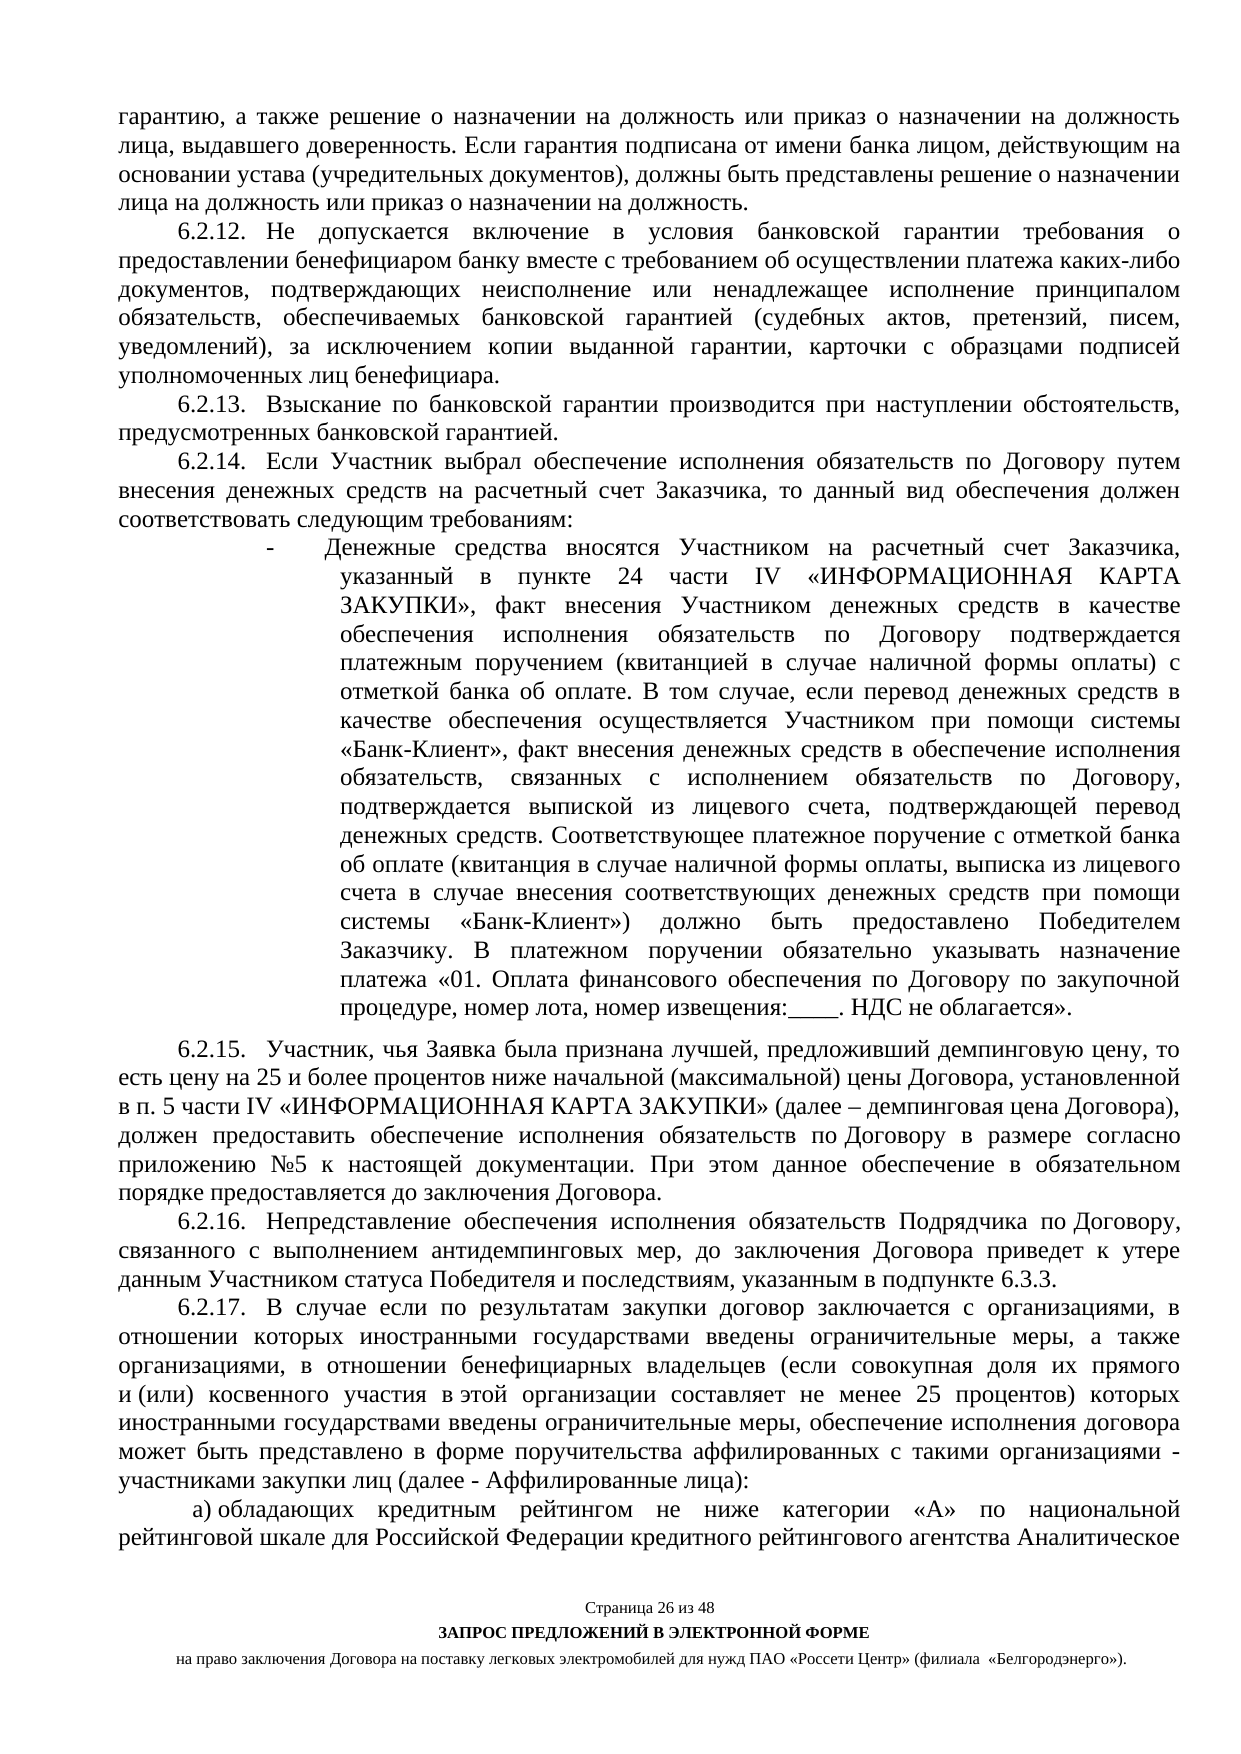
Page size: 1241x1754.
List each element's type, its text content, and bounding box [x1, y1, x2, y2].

subtitle Не допускается включение в условия банковской гарантии требования о предоставлении бенефициаром банку вместе с требованием об осуществлении платежа каких-либо документов, подтверждающих неисполнение или ненадлежащее исполнение принципалом обязательств, обеспечиваемых банковской гарантией (судебных актов, претензий, писем, уведомлений), за исключением копии выданной гарантии, карточки с образцами подписей уполномоченных лиц бенефициара. [118, 216, 1181, 389]
subtitle Взыскание по банковской гарантии производится при наступлении обстоятельств, предусмотренных банковской гарантией. [118, 389, 1181, 446]
subtitle В случае если по результатам закупки договор заключается с организациями, в отношении которых иностранными государствами введены ограничительные меры, а также организациями, в отношении бенефициарных владельцев (если совокупная доля их прямого и (или) косвенного участия в этой организации составляет не менее 25 процентов) которых иностранными государствами введены ограничительные меры, обеспечение исполнения договора может быть представлено в форме поручительства аффилированных с такими организациями - участниками закупки лиц (далее - Аффилированные лица): [118, 1292, 1181, 1494]
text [118, 1494, 1181, 1551]
subtitle Участник, чья Заявка была признана лучшей, предложивший демпинговую цену, то есть цену на 25 и более процентов ниже начальной (максимальной) цены Договора, установленной в п. 5 части IV «ИНФОРМАЦИОННАЯ КАРТА ЗАКУПКИ» (далее – демпинговая цена Договора), должен предоставить обеспечение исполнения обязательств по Договору в размере согласно приложению №5 к настоящей документации. При этом данное обеспечение в обязательном порядке предоставляется до заключения Договора. [118, 1034, 1181, 1206]
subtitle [118, 101, 1181, 216]
subtitle Непредставление обеспечения исполнения обязательств Подрядчика по Договору, связанного с выполнением антидемпинговых мер, до заключения Договора приведет к утере данным Участником статуса Победителя и последствиям, указанным в подпункте 6.3.3. [118, 1206, 1181, 1292]
subtitle Если Участник выбрал обеспечение исполнения обязательств по Договору путем внесения денежных средств на расчетный счет Заказчика, то данный вид обеспечения должен соответствовать следующим требованиям: [118, 446, 1181, 532]
list Денежные средства вносятся Участником на расчетный счет Заказчика, указанный в пункте 24 части IV «ИНФОРМАЦИОННАЯ КАРТА ЗАКУПКИ», факт внесения Участником денежных средств в качестве обеспечения исполнения обязательств по Договору подтверждается платежным поручением (квитанцией в случае наличной формы оплаты) с отметкой банка об оплате. В том случае, если перевод денежных средств в качестве обеспечения осуществляется Участником при помощи системы «Банк-Клиент», факт внесения денежных средств в обеспечение исполнения обязательств, связанных с исполнением обязательств по Договору, подтверждается выпиской из лицевого счета, подтверждающей перевод денежных средств. Соответствующее платежное поручение с отметкой банка об оплате (квитанция в случае наличной формы оплаты, выписка из лицевого счета в случае внесения соответствующих денежных средств при помощи системы «Банк-Клиент») должно быть предоставлено Победителем Заказчику. В платежном поручении обязательно указывать назначение платежа «01. Оплата финансового обеспечения по Договору по закупочной процедуре, номер лота, номер извещения:____. НДС не облагается». [266, 532, 1181, 1021]
